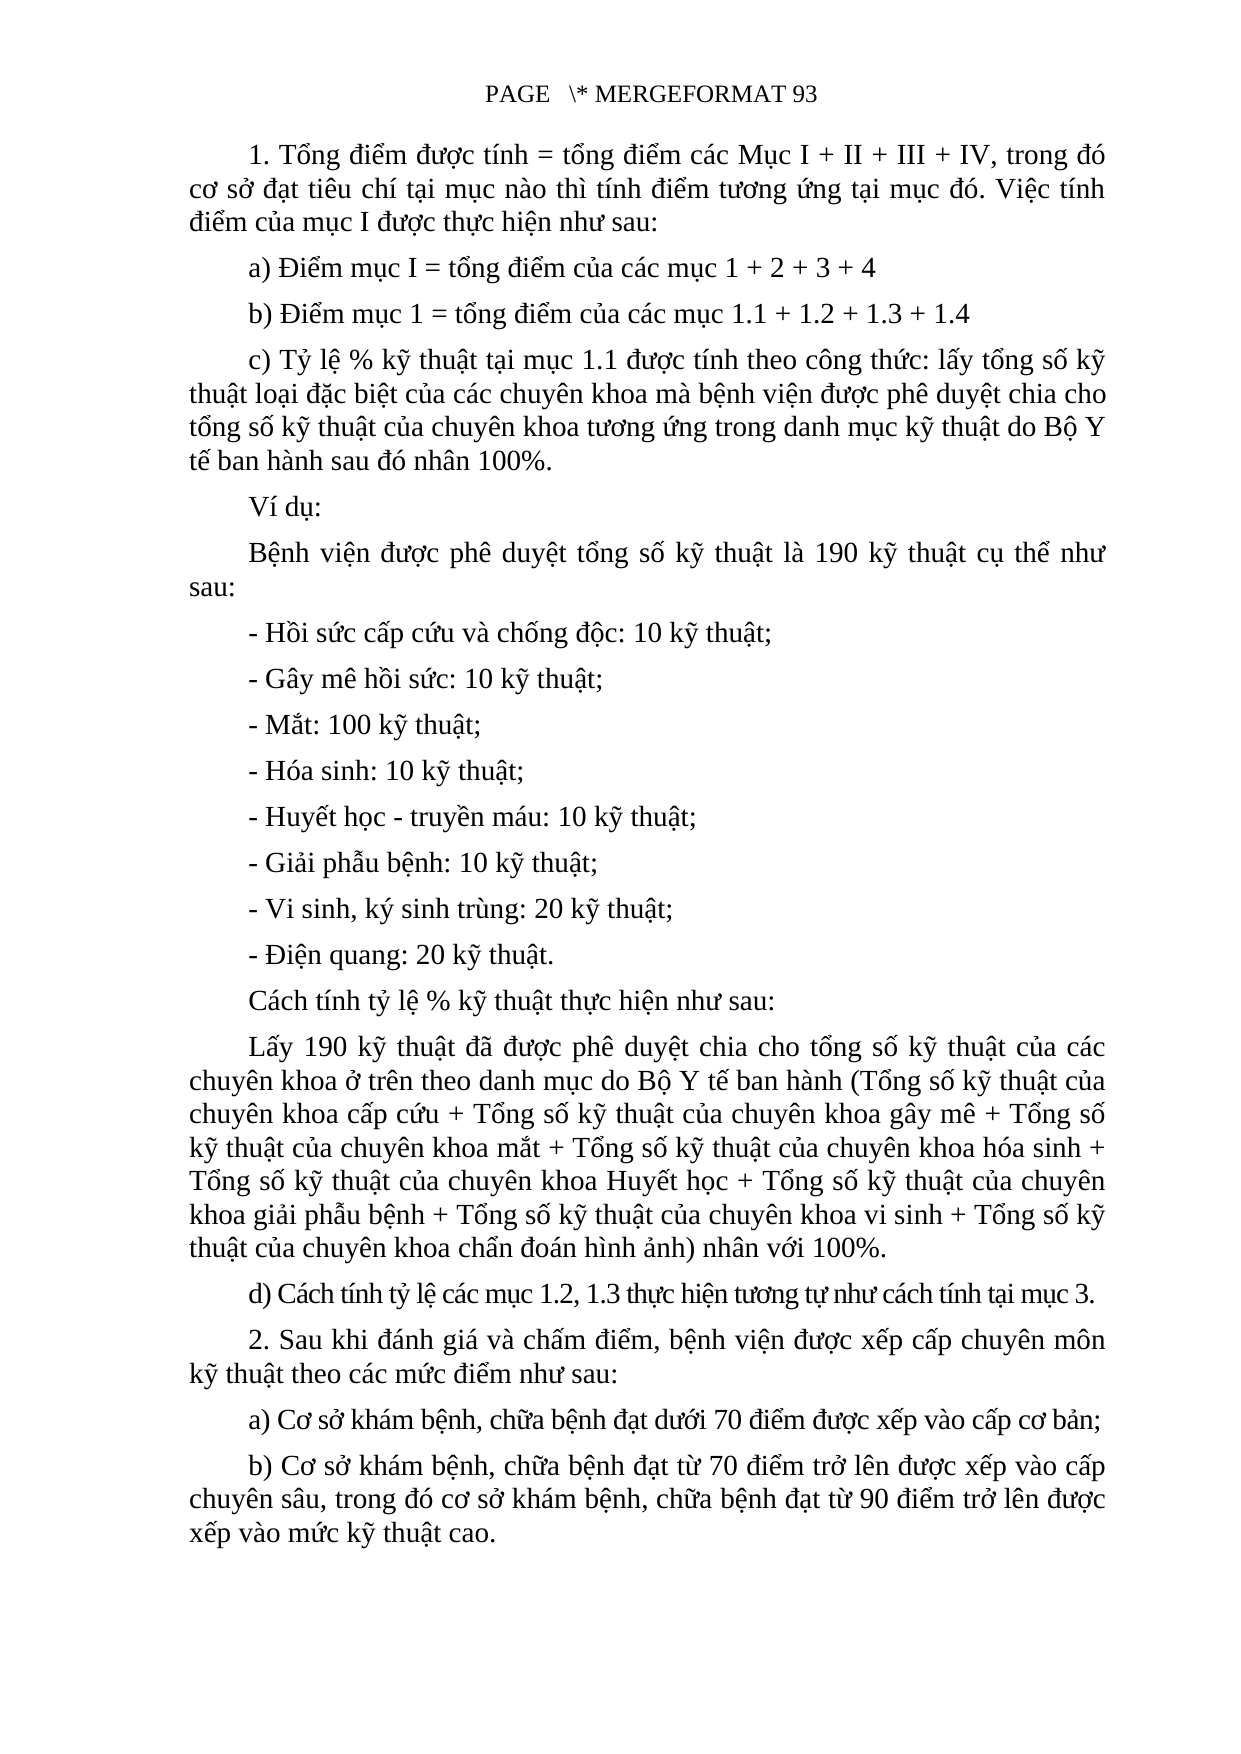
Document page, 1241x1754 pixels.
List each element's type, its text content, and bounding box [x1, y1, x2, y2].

text - Huyết học - truyền máu: 10 kỹ thuật; [189, 799, 1107, 832]
text Bệnh viện được phê duyệt tổng số kỹ thuật là 190 kỹ thuật cụ thể như sau: [189, 535, 1107, 602]
text Cách tính tỷ lệ % kỹ thuật thực hiện như sau: [189, 983, 1107, 1017]
text 2. Sau khi đánh giá và chấm điểm, bệnh viện được xếp cấp chuyên môn kỹ thuật theo các mức điểm như sau: [189, 1322, 1107, 1389]
text c) Tỷ lệ % kỹ thuật tại mục 1.1 được tính theo công thức: lấy tổng số kỹ thuật loại đặc biệt của các chuyên khoa mà bệnh viện được phê duyệt chia cho tổng số kỹ thuật của chuyên khoa tương ứng trong danh mục kỹ thuật do Bộ Y tế ban hành sau đó nhân 100%. [189, 342, 1107, 477]
text - Hóa sinh: 10 kỹ thuật; [189, 753, 1107, 786]
text a) Điểm mục I = tổng điểm của các mục 1 + 2 + 3 + 4 [189, 250, 1107, 284]
text - Giải phẫu bệnh: 10 kỹ thuật; [189, 845, 1107, 878]
text - Gây mê hồi sức: 10 kỹ thuật; [189, 661, 1107, 694]
text - Điện quang: 20 kỹ thuật. [189, 937, 1107, 971]
text - Mắt: 100 kỹ thuật; [189, 707, 1107, 740]
text d) Cách tính tỷ lệ các mục 1.2, 1.3 thực hiện tương tự như cách tính tại mục 3. [189, 1276, 1107, 1310]
text - Hồi sức cấp cứu và chống độc: 10 kỹ thuật; [189, 615, 1107, 648]
text Lấy 190 kỹ thuật đã được phê duyệt chia cho tổng số kỹ thuật của các chuyên khoa ở trên theo danh mục do Bộ Y tế ban hành (Tổng số kỹ thuật của chuyên khoa cấp cứu + Tổng số kỹ thuật của chuyên khoa gây mê + Tổng số kỹ thuật của chuyên khoa mắt + Tổng số kỹ thuật của chuyên khoa hóa sinh + Tổng số kỹ thuật của chuyên khoa Huyết học + Tổng số kỹ thuật của chuyên khoa giải phẫu bệnh + Tổng số kỹ thuật của chuyên khoa vi sinh + Tổng số kỹ thuật của chuyên khoa chẩn đoán hình ảnh) nhân với 100%. [189, 1029, 1107, 1264]
text Ví dụ: [189, 489, 1107, 523]
text b) Điểm mục 1 = tổng điểm của các mục 1.1 + 1.2 + 1.3 + 1.4 [189, 296, 1107, 330]
text - Vi sinh, ký sinh trùng: 20 kỹ thuật; [189, 891, 1107, 924]
text a) Cơ sở khám bệnh, chữa bệnh đạt dưới 70 điểm được xếp vào cấp cơ bản; [189, 1402, 1107, 1436]
text b) Cơ sở khám bệnh, chữa bệnh đạt từ 70 điểm trở lên được xếp vào cấp chuyên sâu, trong đó cơ sở khám bệnh, chữa bệnh đạt từ 90 điểm trở lên được xếp vào mức kỹ thuật cao. [189, 1448, 1107, 1549]
text 1. Tổng điểm được tính = tổng điểm các Mục I + II + III + IV, trong đó cơ sở đạt tiêu chí tại mục nào thì tính điểm tương ứng tại mục đó. Việc tính điểm của mục I được thực hiện như sau: [189, 137, 1107, 238]
